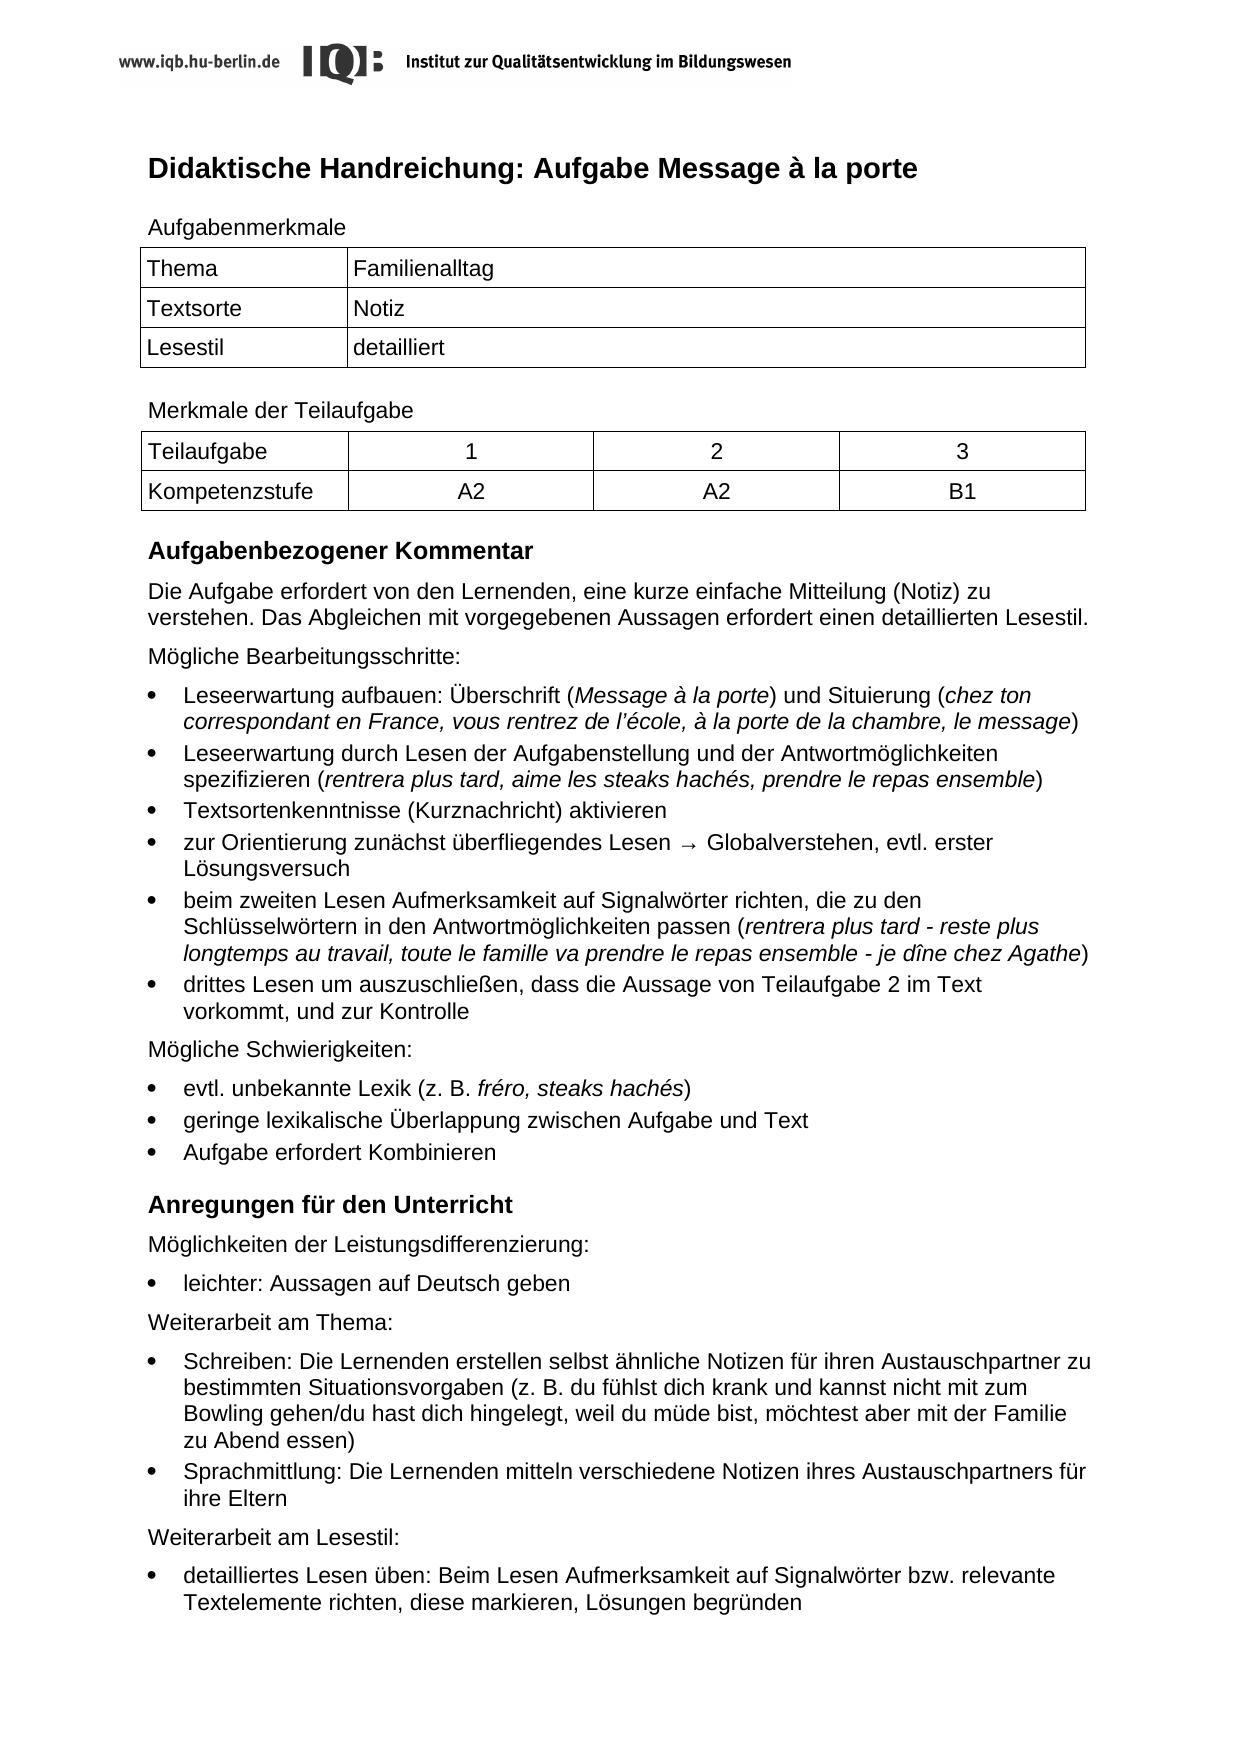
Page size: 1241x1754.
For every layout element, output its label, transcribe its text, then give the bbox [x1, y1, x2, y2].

list Leseerwartung durch Lesen der Aufgabenstellung und der Antwortmöglichkeiten spezifizieren (rentrera plus tard, aime les steaks hachés, prendre le repas ensemble) [148, 739, 1092, 792]
list leichter: Aussagen auf Deutsch geben [148, 1270, 1092, 1296]
text Merkmale der Teilaufgabe [148, 397, 1092, 424]
table_header Familienalltag [348, 248, 1085, 287]
text Aufgabenmerkmale [148, 214, 1092, 241]
table_cell Textsorte [141, 288, 347, 327]
list Textsortenkenntnisse (Kurznachricht) aktivieren [148, 797, 1092, 824]
list Leseerwartung aufbauen: Überschrift (Message à la porte) und Situierung (chez ton correspondant en France, vous rentrez de l’école, à la porte de la chambre, le message) [148, 682, 1092, 734]
table_cell B1 [840, 471, 1085, 510]
list drittes Lesen um auszuschließen, dass die Aussage von Teilaufgabe 2 im Text vorkommt, und zur Kontrolle [148, 971, 1092, 1024]
table_header 3 [840, 432, 1085, 470]
list zur Orientierung zunächst überfliegendes Lesen → Globalverstehen, evtl. erster Lösungsversuch [148, 829, 1092, 882]
list evtl. unbekannte Lexik (z. B. fréro, steaks hachés) [148, 1075, 1092, 1102]
table_cell A2 [594, 471, 839, 510]
list geringe lexikalische Überlappung zwischen Aufgabe und Text [148, 1107, 1092, 1133]
table_cell A2 [349, 471, 593, 510]
table_header 1 [349, 432, 593, 470]
list Weiterarbeit am Lesestil: [148, 1523, 1092, 1550]
text Möglichkeiten der Leistungsdifferenzierung: [148, 1231, 1092, 1257]
list Aufgabe erfordert Kombinieren [148, 1138, 1092, 1165]
list Schreiben: Die Lernenden erstellen selbst ähnliche Notizen für ihren Austauschpartner zu bestimmten Situationsvorgaben (z. B. du fühlst dich krank und kannst nicht mit zum Bowling gehen/du hast dich hingelegt, weil du müde bist, möchtest aber mit der Familie zu Abend essen) [148, 1348, 1092, 1453]
table_cell Notiz [348, 288, 1085, 327]
text Mögliche Bearbeitungsschritte: [148, 643, 1092, 669]
table_header 2 [594, 432, 839, 470]
subtitle Anregungen für den Unterricht [148, 1190, 1092, 1218]
list beim zweiten Lesen Aufmerksamkeit auf Signalwörter richten, die zu den Schlüsselwörtern in den Antwortmöglichkeiten passen (rentrera plus tard - reste plus longtemps au travail, toute le famille va prendre le repas ensemble - je dîne chez Agathe) [148, 887, 1092, 966]
subtitle Aufgabenbezogener Kommentar [148, 536, 1092, 565]
subtitle Didaktische Handreichung: Aufgabe Message à la porte [148, 156, 1092, 185]
table_cell detailliert [348, 328, 1085, 367]
list Sprachmittlung: Die Lernenden mitteln verschiedene Notizen ihres Austauschpartners für ihre Eltern [148, 1458, 1092, 1511]
text Mögliche Schwierigkeiten: [148, 1036, 1092, 1063]
table_cell Kompetenzstufe [142, 471, 348, 510]
text Weiterarbeit am Thema: [148, 1309, 1092, 1335]
table_header Teilaufgabe [142, 432, 348, 470]
text Die Aufgabe erfordert von den Lernenden, eine kurze einfache Mitteilung (Notiz) zu verstehen. Das Abgleichen mit vorgegebenen Aussagen erfordert einen detaillierten Lesestil. [148, 578, 1092, 630]
table_header Thema [141, 248, 347, 287]
list detailliertes Lesen üben: Beim Lesen Aufmerksamkeit auf Signalwörter bzw. relevante Textelemente richten, diese markieren, Lösungen begründen [148, 1562, 1092, 1615]
table_cell Lesestil [141, 328, 347, 367]
